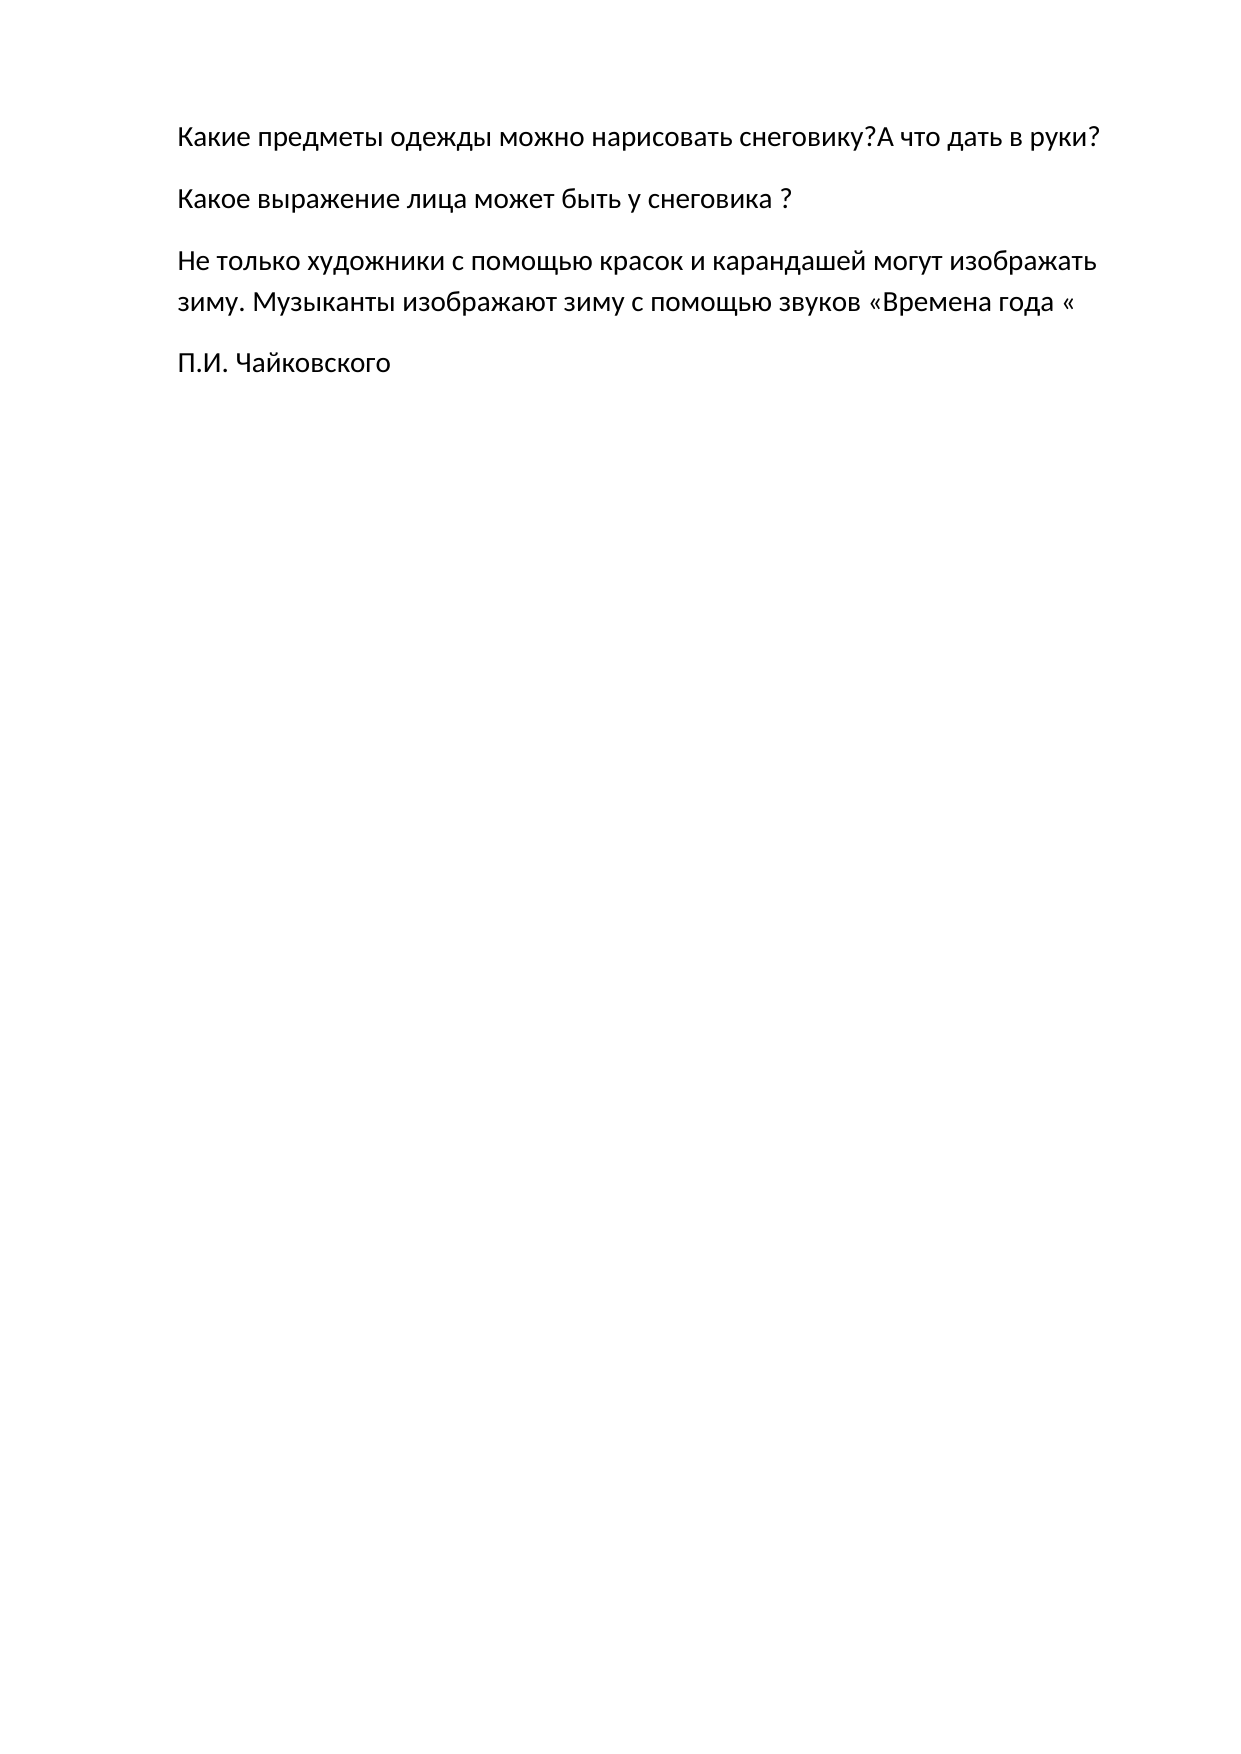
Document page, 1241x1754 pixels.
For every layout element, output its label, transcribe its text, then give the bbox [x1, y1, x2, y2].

text Какое выражение лица может быть у снеговика ? [177, 180, 1152, 216]
text Не только художники с помощью красок и карандашей могут изображать зиму. Музыканты изображают зиму с помощью звуков «Времена года « [177, 242, 1152, 318]
text П.И. Чайковского [177, 344, 1152, 380]
text Какие предметы одежды можно нарисовать снеговику?А что дать в руки? [177, 118, 1152, 154]
